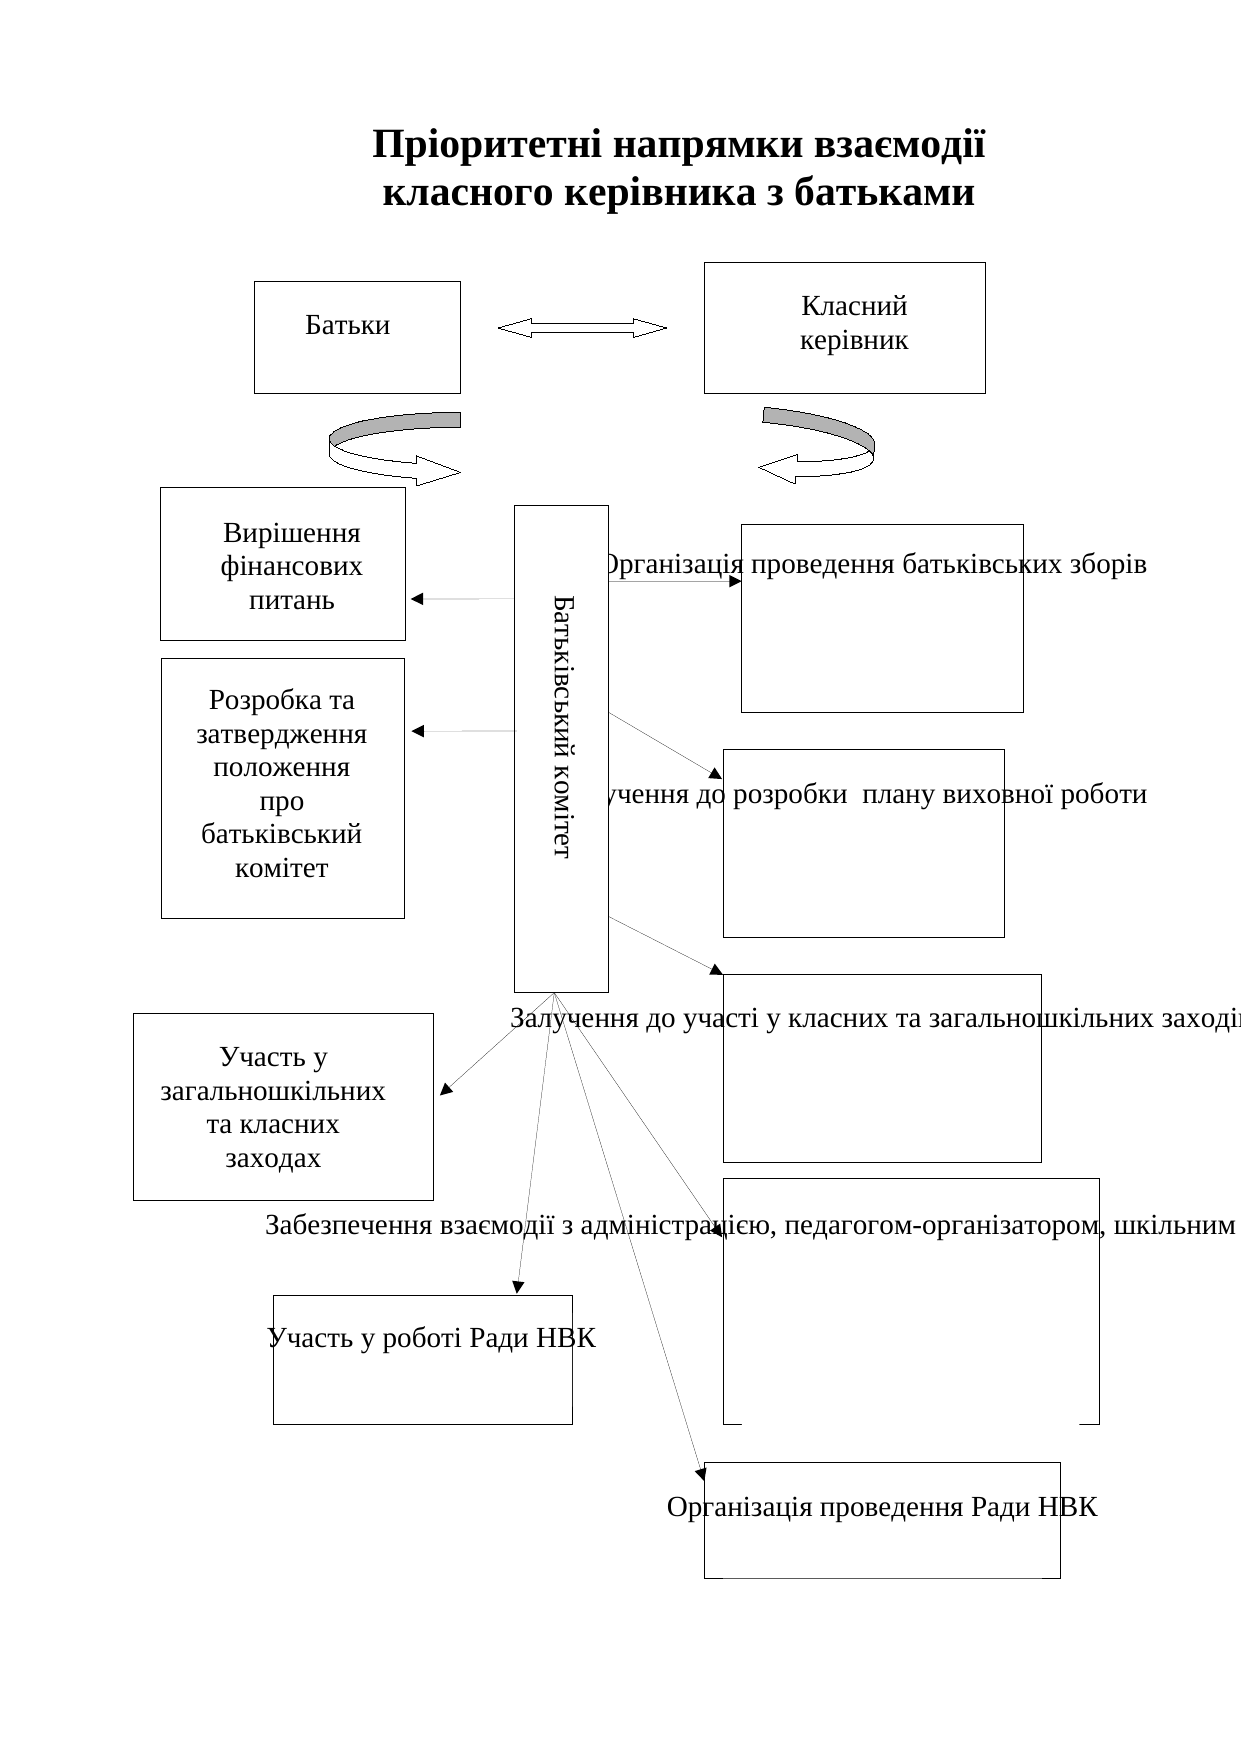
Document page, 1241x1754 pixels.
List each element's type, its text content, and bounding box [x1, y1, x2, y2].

text Пріоритетні напрямки взаємодії [179, 118, 1122, 166]
text класного керівника з батьками [179, 166, 1122, 214]
